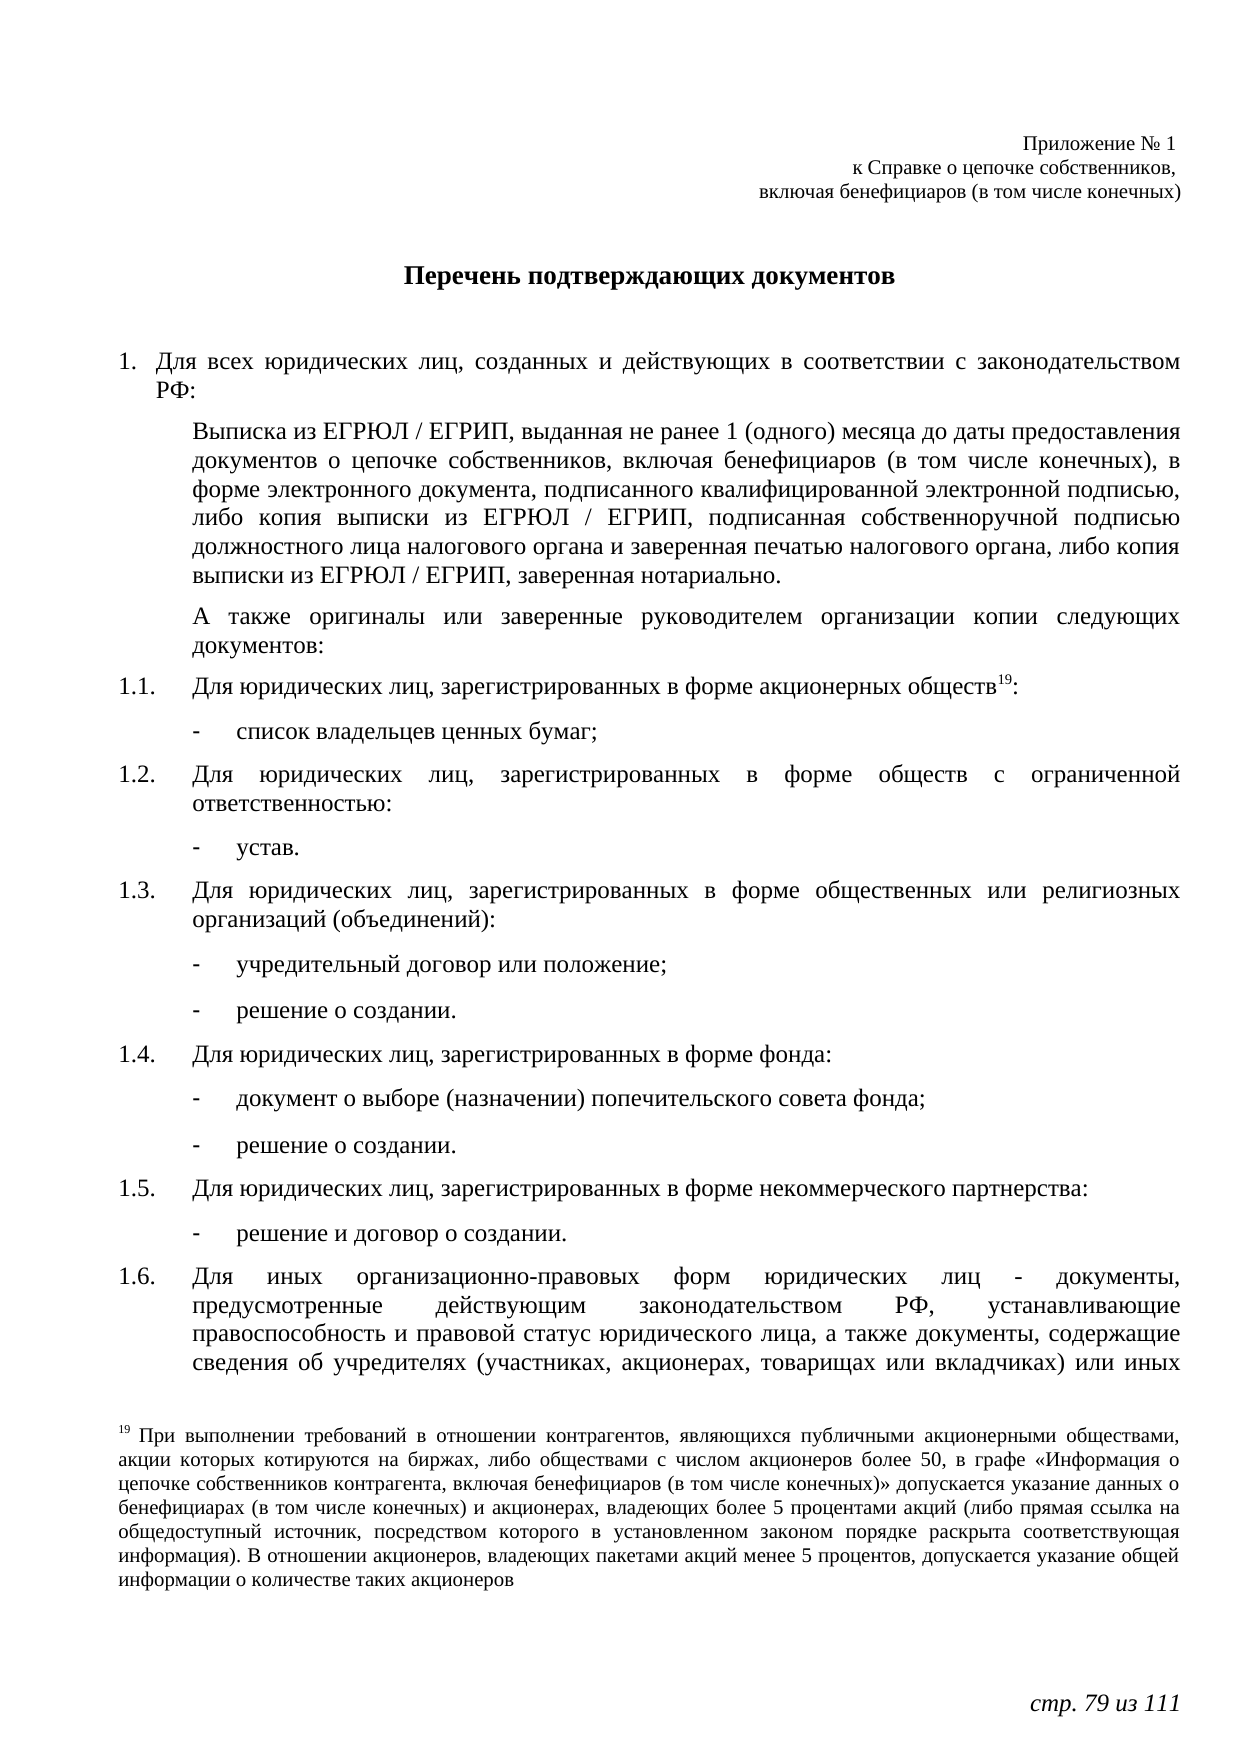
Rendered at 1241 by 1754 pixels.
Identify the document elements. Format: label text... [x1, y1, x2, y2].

list Для юридических лиц, зарегистрированных в форме акционерных обществ: [118, 671, 1181, 700]
text А также оригиналы или заверенные руководителем организации копии следующих документов: [192, 601, 1181, 659]
list Для юридических лиц, зарегистрированных в форме фонда: [118, 1039, 1181, 1067]
list решение и договор о создании. [192, 1214, 1181, 1248]
list Для юридических лиц, зарегистрированных в форме некоммерческого партнерства: [118, 1173, 1181, 1202]
list список владельцев ценных бумаг; [192, 712, 1181, 747]
list Для юридических лиц, зарегистрированных в форме обществ с ограниченной ответственностью: [118, 759, 1181, 817]
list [118, 1261, 1181, 1376]
list Для юридических лиц, зарегистрированных в форме общественных или религиозных организаций (объединений): [118, 876, 1181, 933]
list Для всех юридических лиц, созданных и действующих в соответствии с законодательством РФ: [118, 346, 1181, 404]
list устав. [192, 829, 1181, 863]
list решение о создании. [192, 1127, 1181, 1161]
text Приложение № 1 к Справке о цепочке собственников, включая бенефициаров (в том числе конечных) [118, 131, 1181, 203]
list документ о выборе (назначении) попечительского совета фонда; [192, 1080, 1181, 1114]
text Перечень подтверждающих документов [118, 259, 1181, 290]
text Выписка из ЕГРЮЛ / ЕГРИП, выданная не ранее 1 (одного) месяца до даты предоставления документов о цепочке собственников, включая бенефициаров (в том числе конечных), в форме электронного документа, подписанного квалифицированной электронной подписью, либо копия выписки из ЕГРЮЛ / ЕГРИП, подписанная собственноручной подписью должностного лица налогового органа и заверенная печатью налогового органа, либо копия выписки из ЕГРЮЛ / ЕГРИП, заверенная нотариально. [192, 416, 1181, 589]
list решение о создании. [192, 992, 1181, 1026]
list учредительный договор или положение; [192, 946, 1181, 980]
